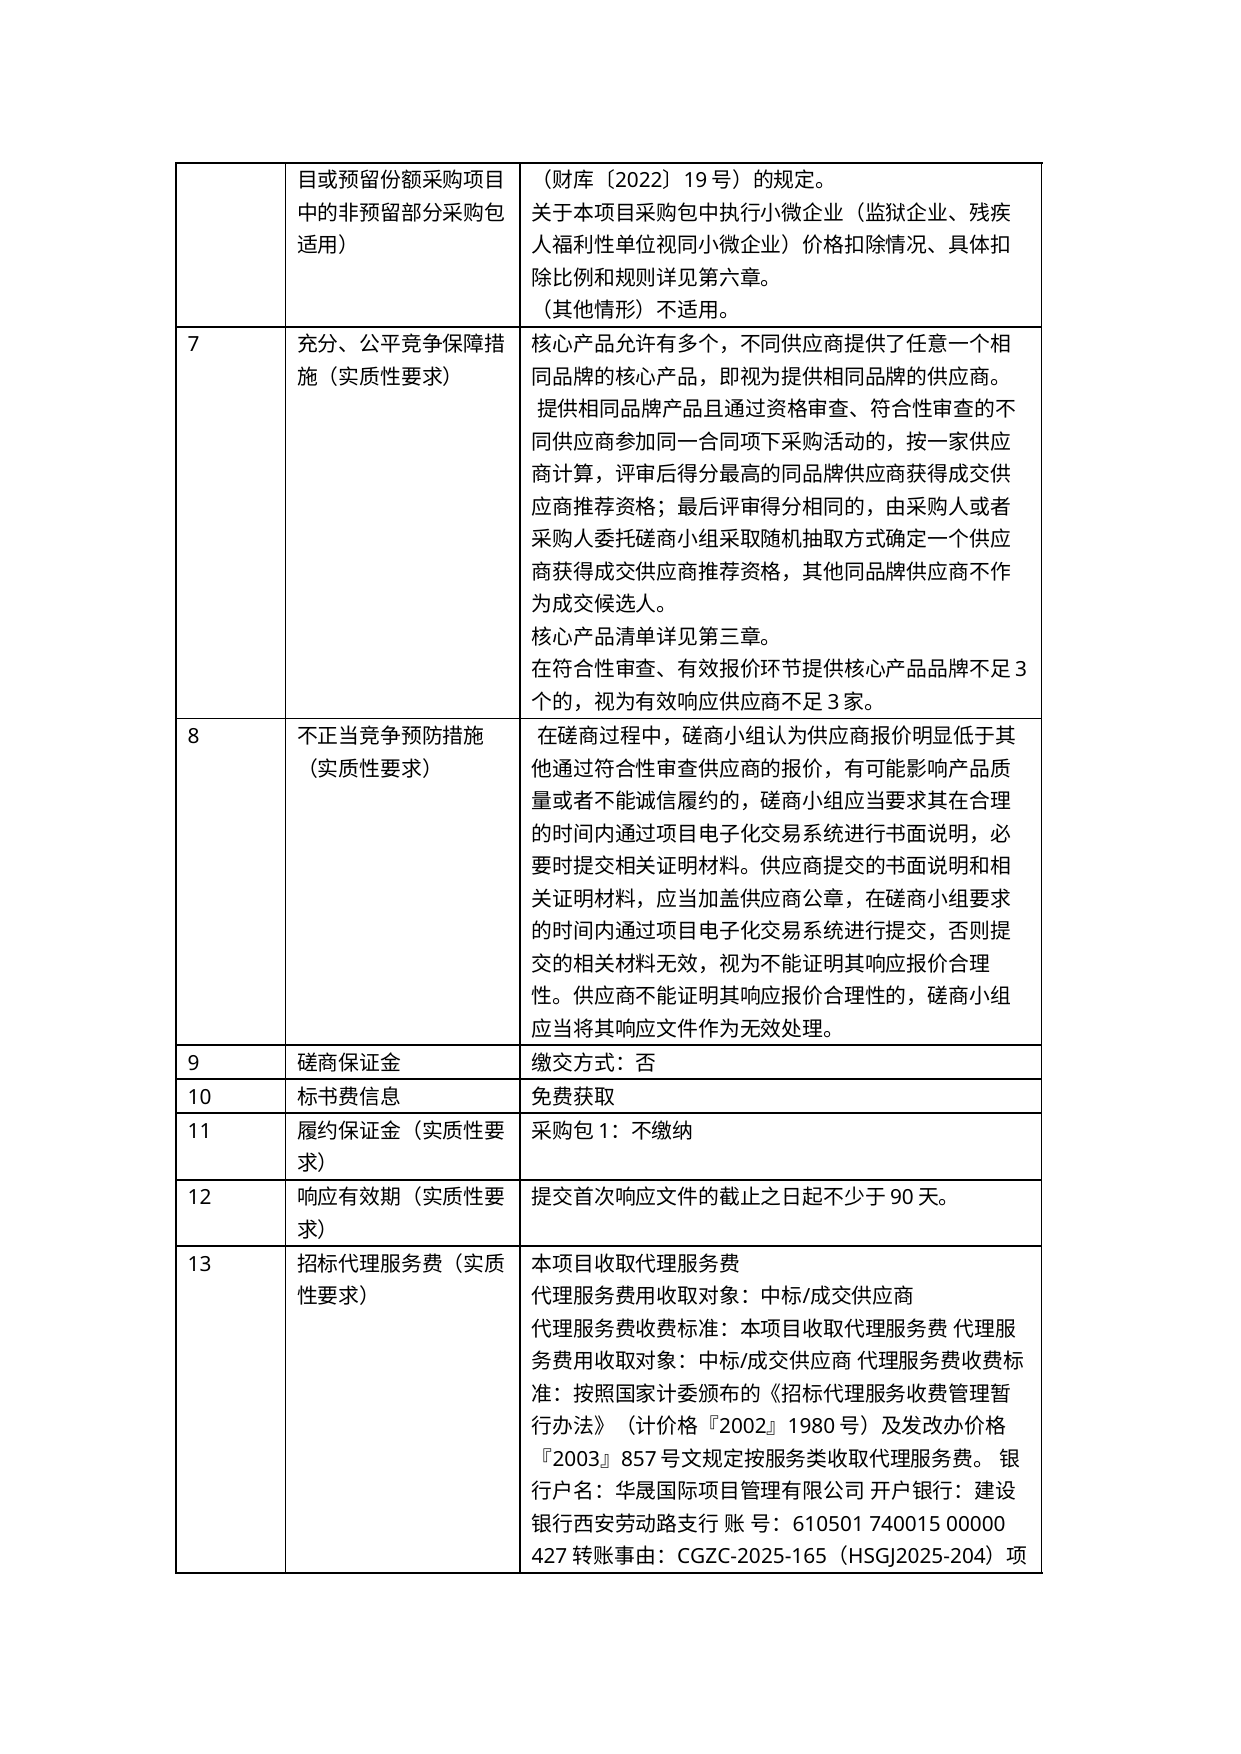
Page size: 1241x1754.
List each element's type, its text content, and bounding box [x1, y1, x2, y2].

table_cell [521, 164, 1041, 326]
table_cell 充分、公平竞争保障措施（实质性要求） [286, 328, 519, 718]
table_cell 核心产品允许有多个，不同供应商提供了任意一个相同品牌的核心产品，即视为提供相同品牌的供应商。 提供相同品牌产品且通过资格审查、符合性审查的不同供应商参加同一合同项下采购活动的，按一家供应商计算，评审后得分最高的同品牌供应商获得成交供应商推荐资格；最后评审得分相同的，由采购人或者采购人委托磋商小组采取随机抽取方式确定一个供应商获得成交供应商推荐资格，其他同品牌供应商不作为成交候选人。 核心产品清单详见第三章。 在符合性审查、有效报价环节提供核心产品品牌不足3个的，视为有效响应供应商不足3家。 [521, 328, 1041, 718]
table_cell 招标代理服务费（实质性要求） [286, 1247, 519, 1572]
table_cell 提交首次响应文件的截止之日起不少于90天。 [521, 1181, 1041, 1245]
table_cell 13 [177, 1247, 285, 1572]
table_cell 履约保证金（实质性要求） [286, 1114, 519, 1179]
table_cell 10 [177, 1080, 285, 1112]
table_cell 标书费信息 [286, 1080, 519, 1112]
table_cell 11 [177, 1114, 285, 1179]
table_cell 6 [177, 164, 285, 326]
table_cell 9 [177, 1046, 285, 1078]
table_cell 磋商保证金 [286, 1046, 519, 1078]
table_cell 缴交方式：否 [521, 1046, 1041, 1078]
table_cell 不正当竞争预防措施（实质性要求） [286, 719, 519, 1044]
table_cell 7 [177, 328, 285, 718]
table_cell 12 [177, 1181, 285, 1245]
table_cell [286, 164, 519, 326]
table_cell 响应有效期（实质性要求） [286, 1181, 519, 1245]
table_cell 在磋商过程中，磋商小组认为供应商报价明显低于其他通过符合性审查供应商的报价，有可能影响产品质量或者不能诚信履约的，磋商小组应当要求其在合理的时间内通过项目电子化交易系统进行书面说明，必要时提交相关证明材料。供应商提交的书面说明和相关证明材料，应当加盖供应商公章，在磋商小组要求的时间内通过项目电子化交易系统进行提交，否则提交的相关材料无效，视为不能证明其响应报价合理性。供应商不能证明其响应报价合理性的，磋商小组应当将其响应文件作为无效处理。 [521, 719, 1041, 1044]
table_cell 8 [177, 719, 285, 1044]
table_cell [521, 1247, 1041, 1572]
table_cell 采购包1：不缴纳 [521, 1114, 1041, 1179]
table_cell 免费获取 [521, 1080, 1041, 1112]
